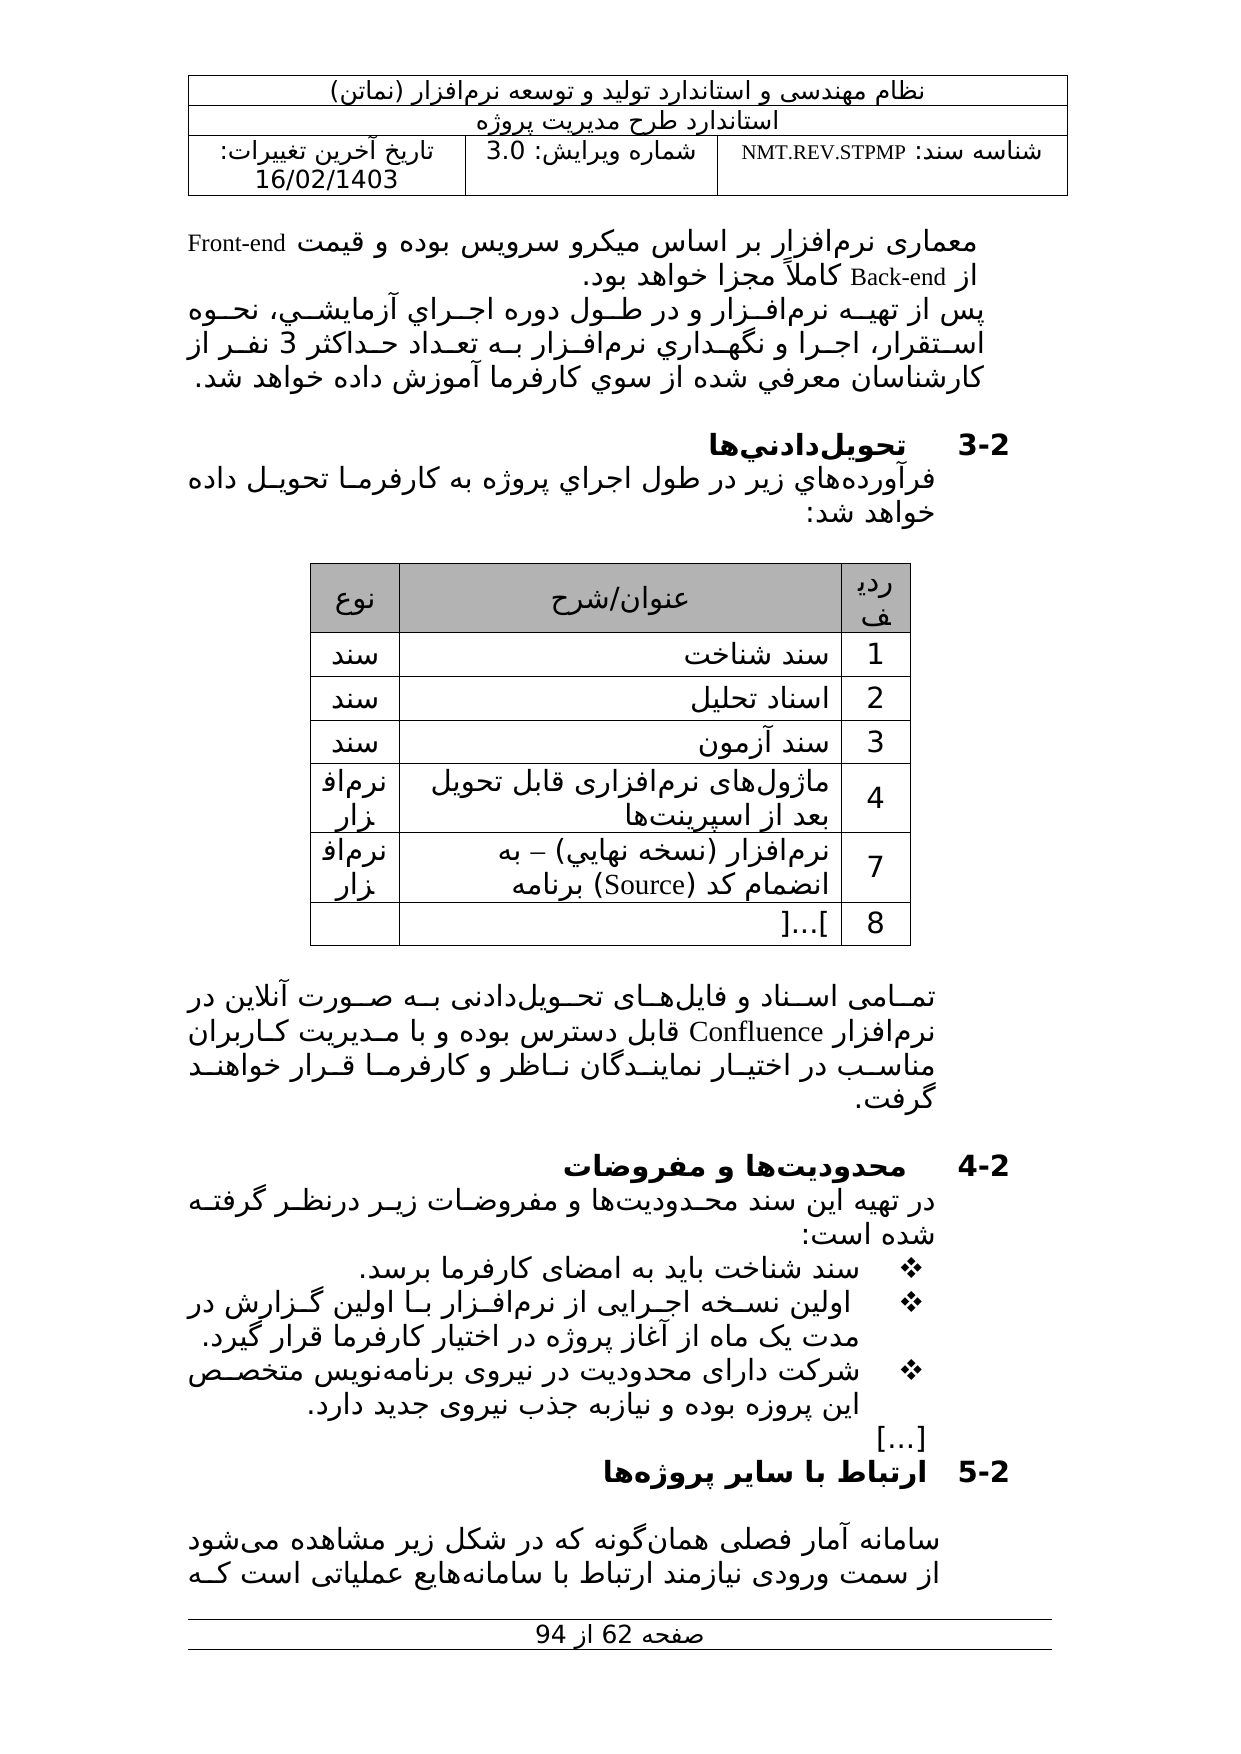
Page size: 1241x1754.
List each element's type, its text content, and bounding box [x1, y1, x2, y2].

table_cell نرم‌افزار [311, 833, 399, 902]
text در تهيه اين سند محدوديت‌ها و مفروضات زير درنظر گرفته شده است: [187, 1183, 936, 1251]
table_header نوع [311, 564, 399, 632]
table_cell سند [311, 633, 399, 676]
table_cell اسناد تحلیل [400, 677, 841, 719]
table_cell سند شناخت [400, 633, 841, 676]
list اولین نسخه اجرایی از نرم‌افزار با اولین گزارش در مدت یک ماه از آغاز پروژه در اختیار کارفرما قرار گیرد. [187, 1285, 898, 1353]
table_cell نرم‌افزار [311, 764, 399, 832]
table_header رديف [842, 564, 910, 632]
table_cell سند [311, 721, 399, 763]
text 3-2 تحويل‌دادني‌ها [187, 428, 1011, 462]
table_cell ماژول‌های نرم‌افزاری قابل تحویل بعد از اسپرینت‌ها [400, 764, 841, 832]
text 4-2 محدوديت‌ها و مفروضات [187, 1149, 1011, 1183]
table_cell ]...[ [400, 903, 841, 945]
text تمامی اسناد و فایل‌های تحویل‌دادنی به صورت آنلاین در نرم‌افزار Confluence قابل دسترس بوده و با مدیریت کاربران مناسب در اختیار نمایندگان ناظر و کارفرما قرار خواهند گرفت. [187, 980, 936, 1116]
table_cell 8 [842, 903, 910, 945]
table_cell سند [311, 677, 399, 719]
list شرکت دارای محدودیت در نیروی برنامه‌نویس متخصص این پروزه بوده و نیازبه جذب نیروی جدید دارد. [187, 1353, 898, 1421]
table_cell 1 [842, 633, 910, 676]
table_cell 2 [842, 677, 910, 719]
table_cell سند آزمون [400, 721, 841, 763]
text [...] [187, 1421, 936, 1455]
text 5-2 ارتباط با ساير پروژه‌ها [187, 1455, 1011, 1489]
table_header عنوان/شرح [400, 564, 841, 632]
text معماری نرم‌افزار بر اساس میکرو سرویس بوده و قیمت Front-end از Back-end کاملاً مجزا خواهد بود. [187, 224, 978, 292]
text فرآورده‌هاي زير در طول اجراي پروژه به كارفرما تحويل داده خواهد شد: [187, 462, 936, 530]
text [187, 1522, 941, 1590]
list سند شناخت باید به امضای کارفرما برسد. [187, 1251, 898, 1285]
table_cell 7 [842, 833, 910, 902]
table_cell 3 [842, 721, 910, 763]
text پس از تهيه نرم‌افزار و در طول دوره اجراي آزمايشي، نحوه استقرار، اجرا و نگهداري نرم‌افزار به تعداد حداكثر 3 نفر از كارشناسان معرفي شده از سوي كارفرما آموزش داده خواهد شد. [187, 292, 985, 394]
table_cell 4 [842, 764, 910, 832]
table_cell [311, 903, 399, 945]
table_cell نرم‌افزار (نسخه نهايي) – به انضمام كد (Source) برنامه [400, 833, 841, 902]
